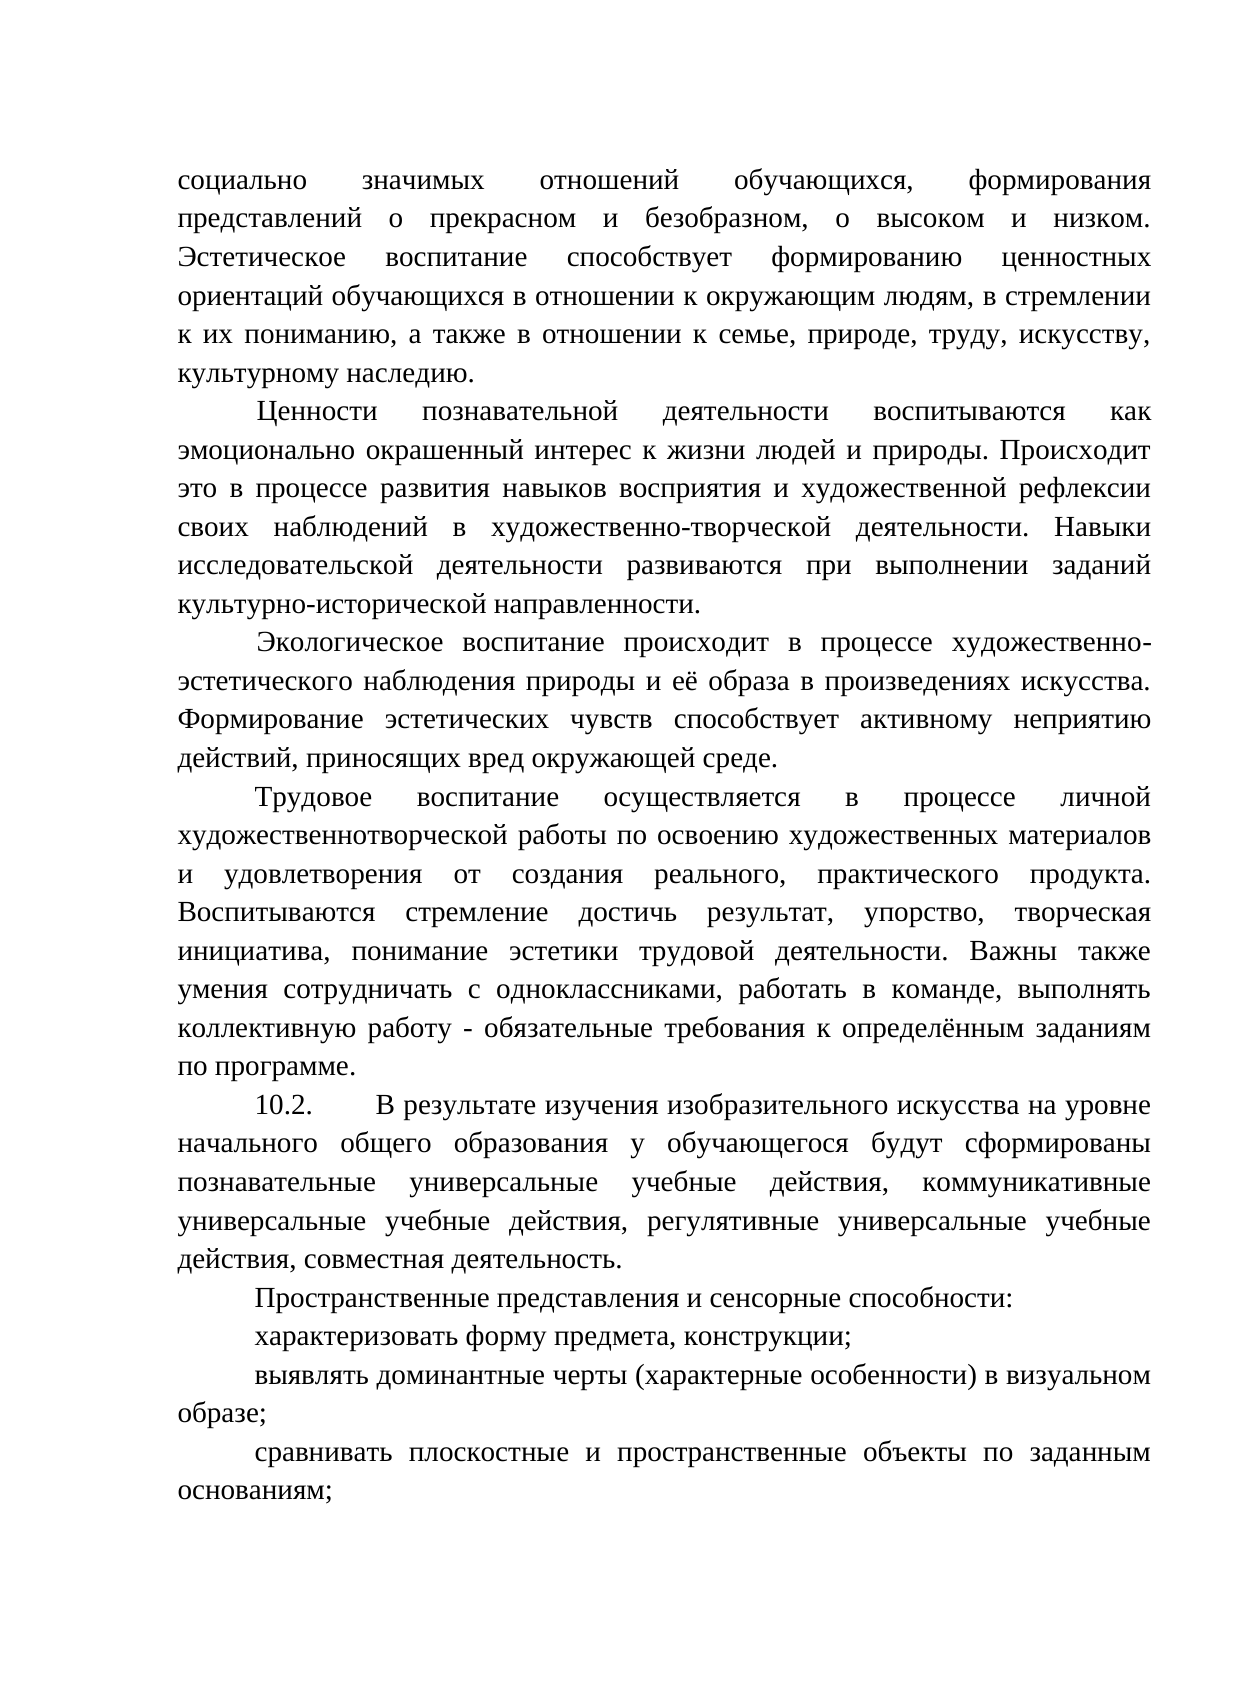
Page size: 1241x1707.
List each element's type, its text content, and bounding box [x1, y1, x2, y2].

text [177, 162, 1152, 388]
text сравнивать плоскостные и пространственные объекты по заданным основаниям; [177, 1434, 1152, 1506]
text Трудовое воспитание осуществляется в процессе личной художественнотворческой работы по освоению художественных материалов и удовлетворения от создания реального, практического продукта. Воспитываются стремление достичь результат, упорство, творческая инициатива, понимание эстетики трудовой деятельности. Важны также умения сотрудничать с одноклассниками, работать в команде, выполнять коллективную работу - обязательные требования к определённым заданиям по программе. [177, 779, 1152, 1082]
text выявлять доминантные черты (характерные особенности) в визуальном образе; [177, 1357, 1152, 1429]
text Ценности познавательной деятельности воспитываются как эмоционально окрашенный интерес к жизни людей и природы. Происходит это в процессе развития навыков восприятия и художественной рефлексии своих наблюдений в художественно-творческой деятельности. Навыки исследовательской деятельности развиваются при выполнении заданий культурно-исторической направленности. [177, 393, 1152, 619]
list В результате изучения изобразительного искусства на уровне начального общего образования у обучающегося будут сформированы познавательные универсальные учебные действия, коммуникативные универсальные учебные действия, регулятивные универсальные учебные действия, совместная деятельность. [177, 1087, 1152, 1275]
text характеризовать форму предмета, конструкции; [177, 1318, 1152, 1352]
text Экологическое воспитание происходит в процессе художественноэстетического наблюдения природы и её образа в произведениях искусства. Формирование эстетических чувств способствует активному неприятию действий, приносящих вред окружающей среде. [177, 624, 1152, 774]
text Пространственные представления и сенсорные способности: [177, 1280, 1152, 1313]
